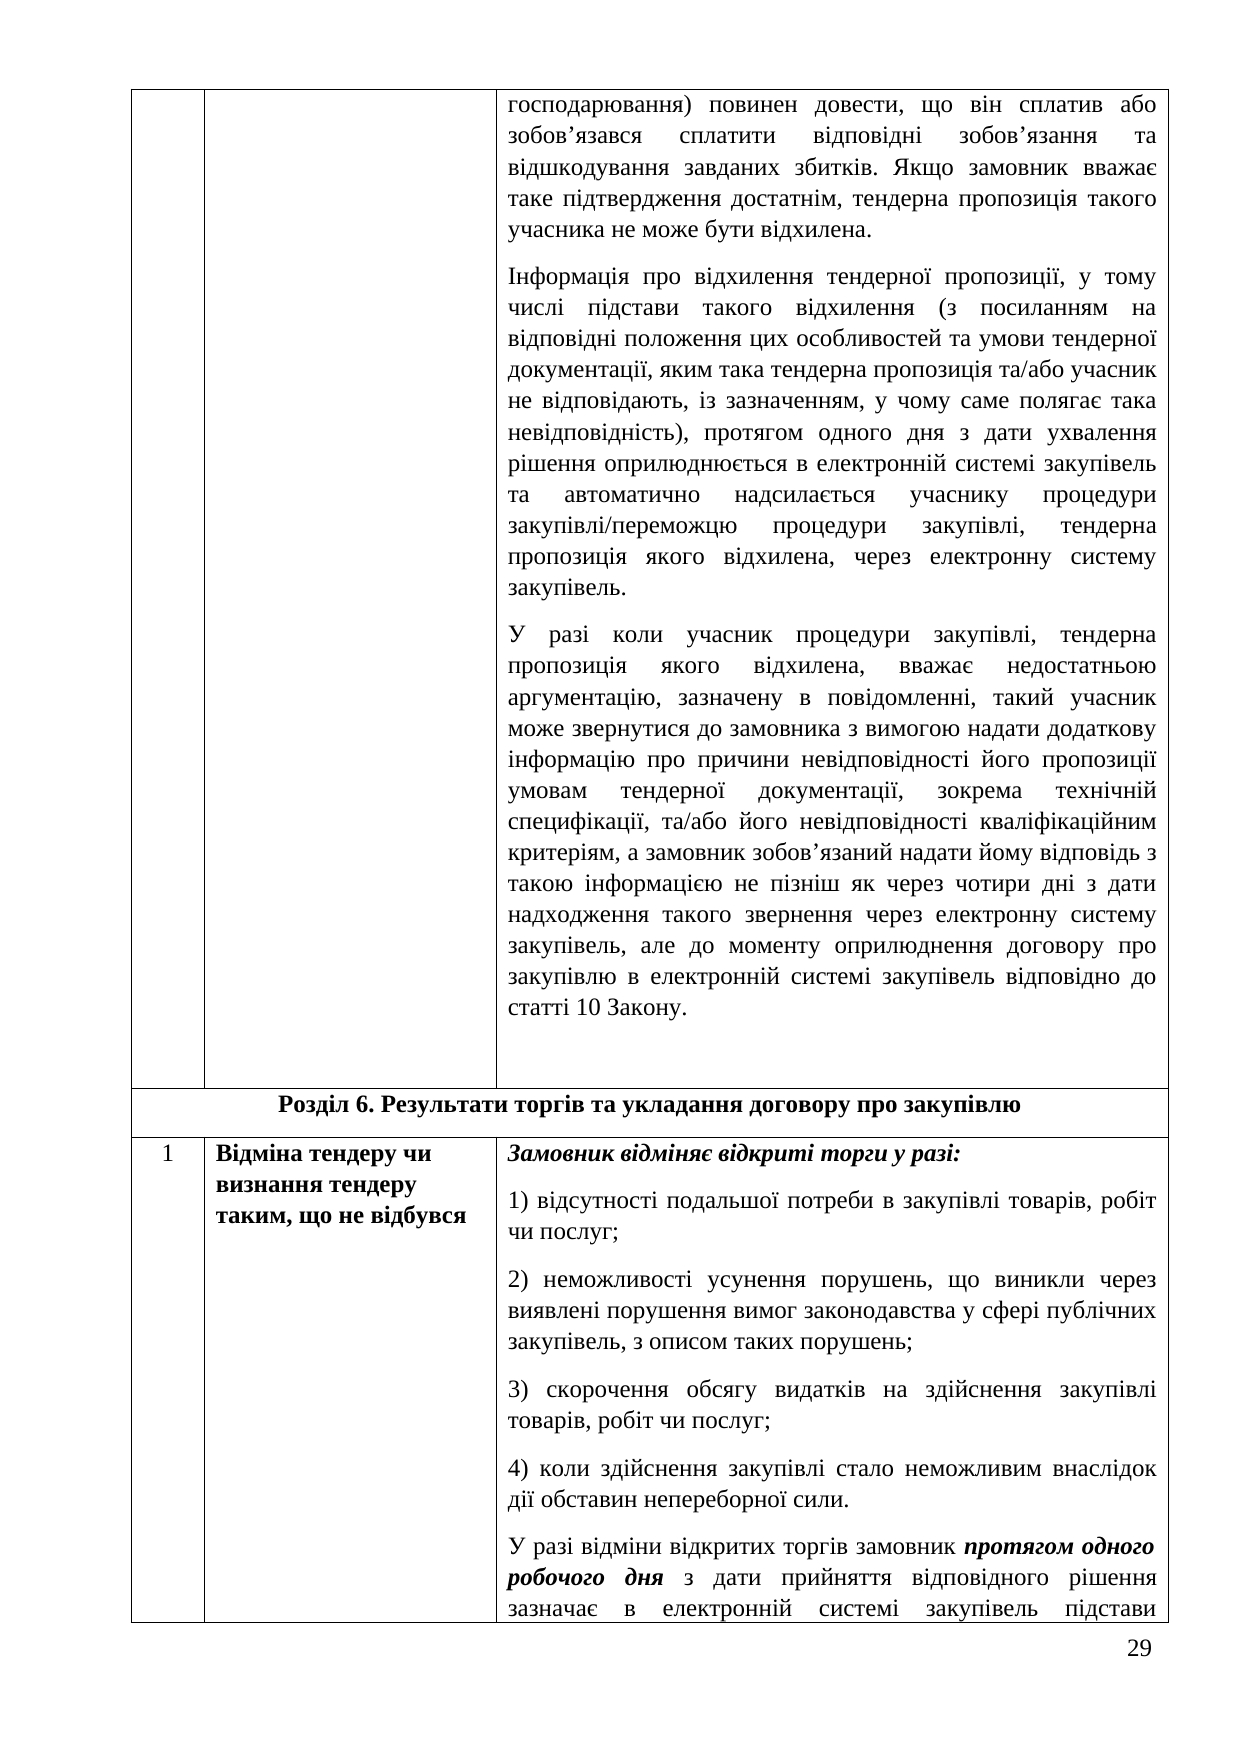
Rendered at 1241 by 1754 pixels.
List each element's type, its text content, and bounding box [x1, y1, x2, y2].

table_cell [497, 1138, 1168, 1622]
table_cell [205, 1138, 496, 1622]
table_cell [205, 90, 496, 1087]
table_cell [497, 90, 1168, 1087]
table_cell Розділ 6. Результати торгів та укладання договору про закупівлю [132, 1089, 1168, 1137]
table_cell 3 [132, 90, 204, 1087]
table_cell 1 [132, 1138, 204, 1622]
